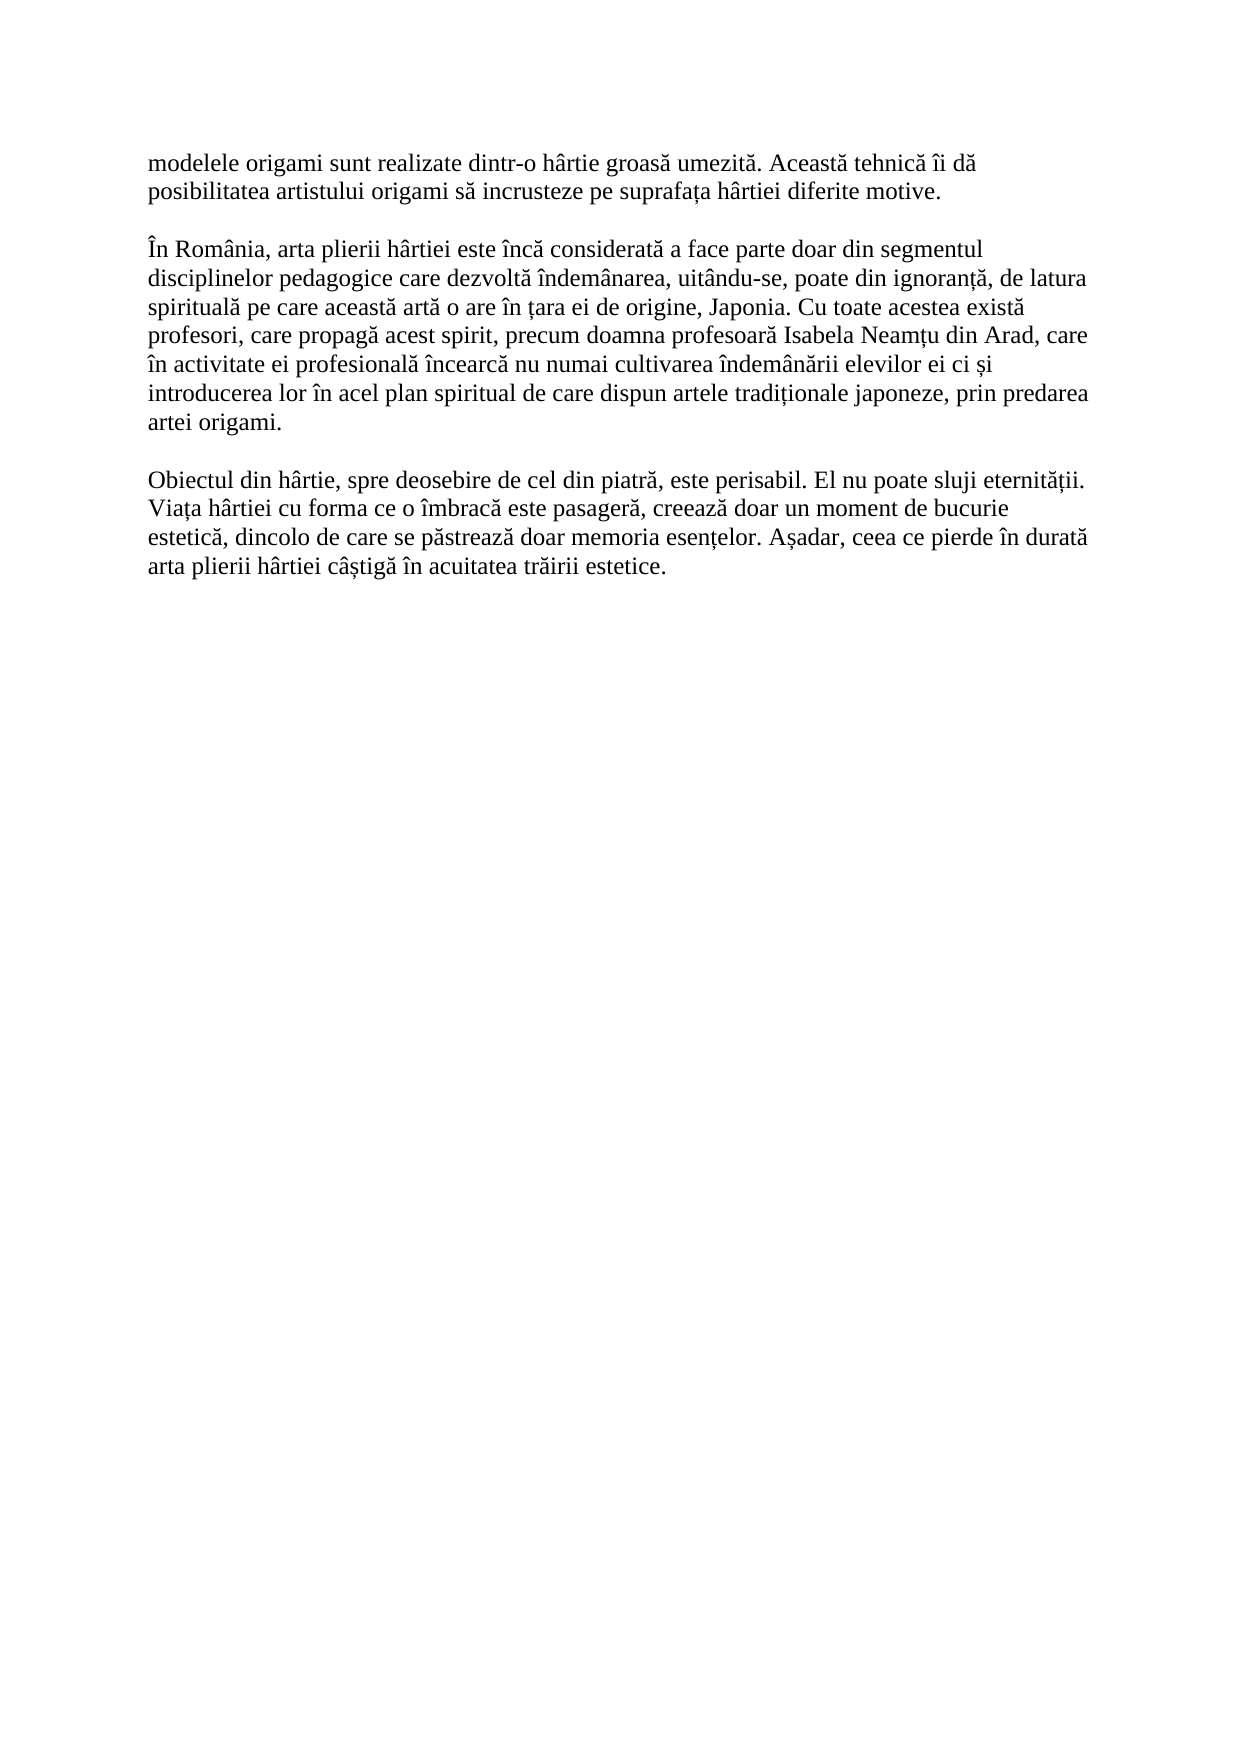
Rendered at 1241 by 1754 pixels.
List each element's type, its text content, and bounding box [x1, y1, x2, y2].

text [148, 148, 1093, 205]
text În România, arta plierii hârtiei este încă considerată a face parte doar din segmentul disciplinelor pedagogice care dezvoltă îndemânarea, uitându-se, poate din ignoranță, de latura spirituală pe care această artă o are în țara ei de origine, Japonia. Cu toate acestea există profesori, care propagă acest spirit, precum doamna profesoară Isabela Neamțu din Arad, care în activitate ei profesională încearcă nu numai cultivarea îndemânării elevilor ei ci și introducerea lor în acel plan spiritual de care dispun artele tradiționale japoneze, prin predarea artei origami. [148, 234, 1093, 436]
text Obiectul din hârtie, spre deosebire de cel din piatră, este perisabil. El nu poate sluji eternității. Viața hârtiei cu forma ce o îmbracă este pasageră, creează doar un moment de bucurie estetică, dincolo de care se păstrează doar memoria esențelor. Așadar, ceea ce pierde în durată arta plierii hârtiei câștigă în acuitatea trăirii estetice. [148, 465, 1093, 580]
